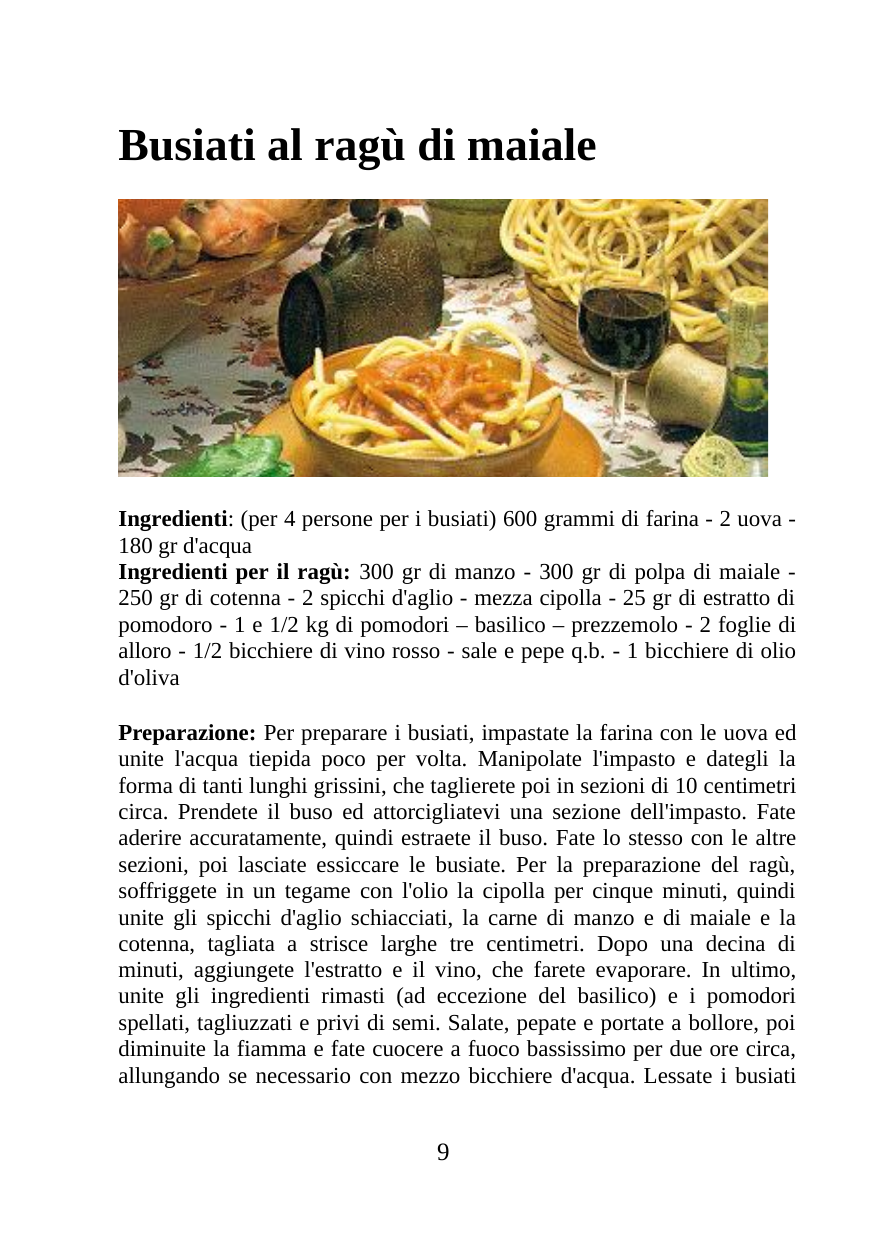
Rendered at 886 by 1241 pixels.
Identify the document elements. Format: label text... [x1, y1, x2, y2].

text Ingredienti: (per 4 persone per i busiati) 600 grammi di farina - 2 uova - 180 gr d'acqua [118, 505, 797, 558]
text Ingredienti per il ragù: 300 gr di manzo - 300 gr di polpa di maiale - 250 gr di cotenna - 2 spicchi d'aglio - mezza cipolla - 25 gr di estratto di pomodoro - 1 e 1/2 kg di pomodori – basilico – prezzemolo - 2 foglie di alloro - 1/2 bicchiere di vino rosso - sale e pepe q.b. - 1 bicchiere di olio d'oliva [118, 558, 797, 690]
picture [118, 199, 769, 477]
